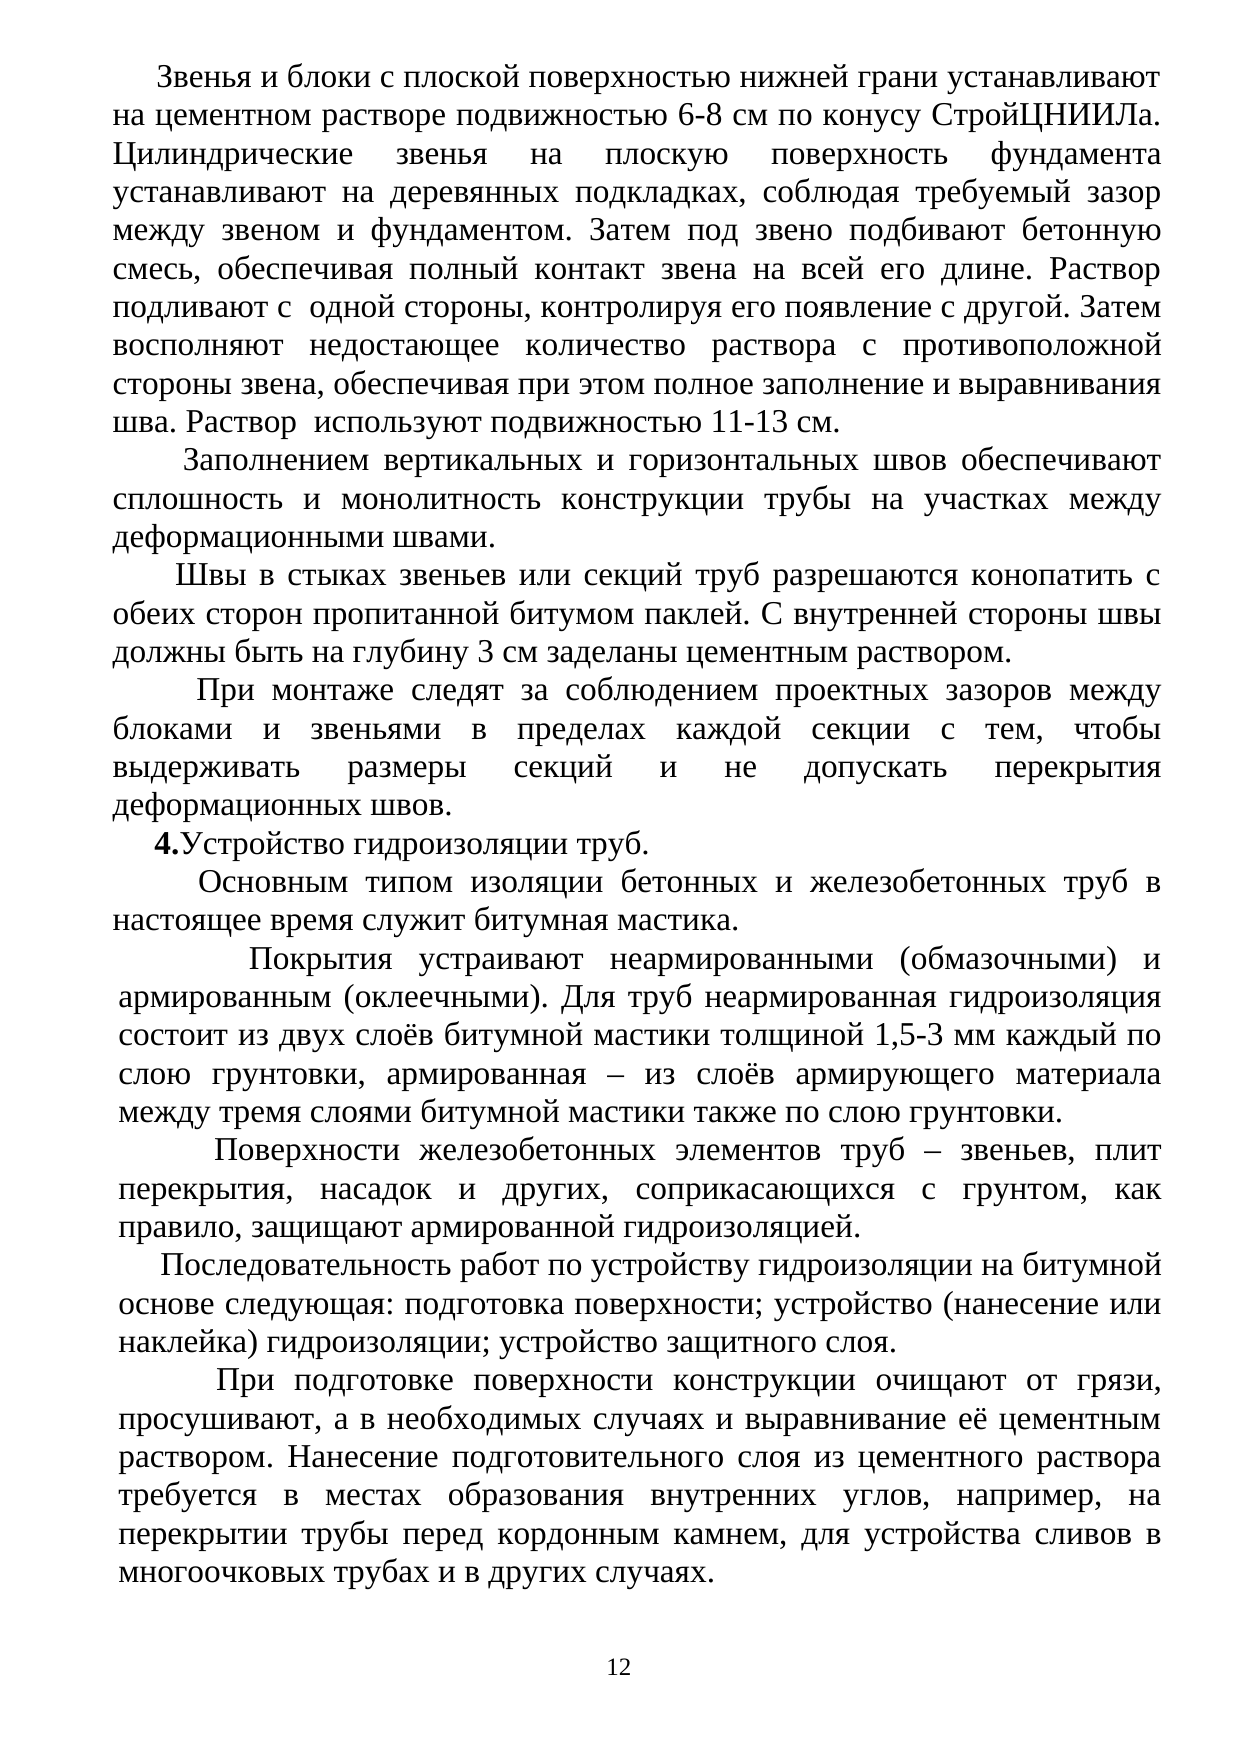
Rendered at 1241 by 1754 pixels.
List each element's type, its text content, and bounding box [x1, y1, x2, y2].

text При монтаже следят за соблюдением проектных зазоров между блоками и звеньями в пределах каждой секции с тем, чтобы выдерживать размеры секций и не допускать перекрытия деформационных швов. [112, 669, 1162, 823]
text При подготовке поверхности конструкции очищают от грязи, просушивают, а в необходимых случаях и выравнивание её цементным раствором. Нанесение подготовительного слоя из цементного раствора требуется в местах образования внутренних углов, например, на перекрытии трубы перед кордонным камнем, для устройства сливов в многоочковых трубах и в других случаях. [118, 1359, 1162, 1589]
text Основным типом изоляции бетонных и железобетонных труб в настоящее время служит битумная мастика. [112, 861, 1162, 938]
text Последовательность работ по устройству гидроизоляции на битумной основе следующая: подготовка поверхности; устройство (нанесение или наклейка) гидроизоляции; устройство защитного слоя. [118, 1244, 1162, 1359]
text Заполнением вертикальных и горизонтальных швов обеспечивают сплошность и монолитность конструкции трубы на участках между деформационными швами. [112, 439, 1162, 554]
text Звенья и блоки с плоской поверхностью нижней грани устанавливают на цементном растворе подвижностью 6-8 см по конусу СтройЦНИИЛа. Цилиндрические звенья на плоскую поверхность фундамента устанавливают на деревянных подкладках, соблюдая требуемый зазор между звеном и фундаментом. Затем под звено подбивают бетонную смесь, обеспечивая полный контакт звена на всей его длине. Раствор подливают с одной стороны, контролируя его появление с другой. Затем восполняют недостающее количество раствора с противоположной стороны звена, обеспечивая при этом полное заполнение и выравнивания шва. Раствор используют подвижностью 11-13 см. [112, 56, 1162, 439]
text Поверхности железобетонных элементов труб – звеньев, плит перекрытия, насадок и других, соприкасающихся с грунтом, как правило, защищают армированной гидроизоляцией. [118, 1129, 1162, 1244]
text 4.Устройство гидроизоляции труб. [112, 823, 1162, 861]
text Швы в стыках звеньев или секций труб разрешаются конопатить с обеих сторон пропитанной битумом паклей. С внутренней стороны швы должны быть на глубину 3 см заделаны цементным раствором. [112, 554, 1162, 669]
text Покрытия устраивают неармированными (обмазочными) и армированным (оклеечными). Для труб неармированная гидроизоляция состоит из двух слоёв битумной мастики толщиной 1,5-3 мм каждый по слою грунтовки, армированная – из слоёв армирующего материала между тремя слоями битумной мастики также по слою грунтовки. [118, 938, 1162, 1129]
